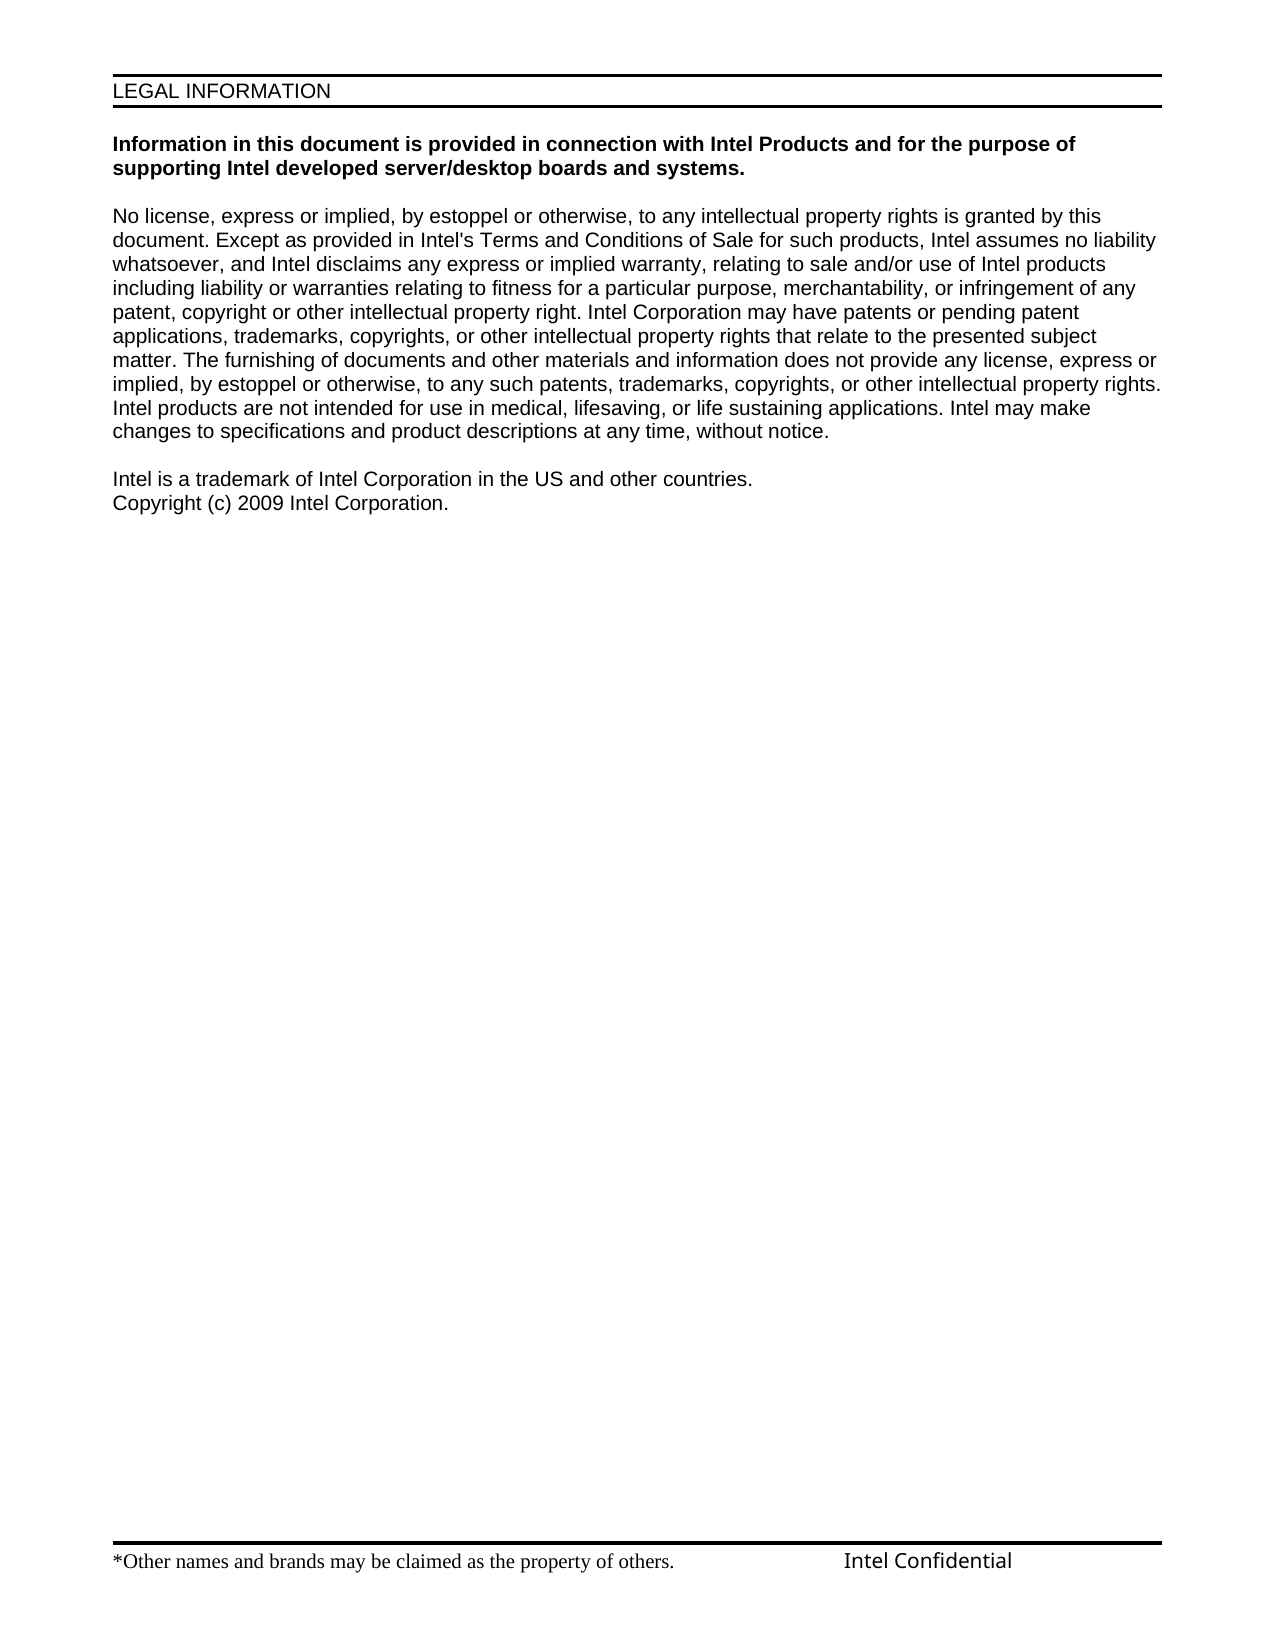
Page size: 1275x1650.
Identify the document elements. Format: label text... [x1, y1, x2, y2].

text No license, express or implied, by estoppel or otherwise, to any intellectual property rights is granted by this document. Except as provided in Intel's Terms and Conditions of Sale for such products, Intel assumes no liability whatsoever, and Intel disclaims any express or implied warranty, relating to sale and/or use of Intel products including liability or warranties relating to fitness for a particular purpose, merchantability, or infringement of any patent, copyright or other intellectual property right. Intel Corporation may have patents or pending patent applications, trademarks, copyrights, or other intellectual property rights that relate to the presented subject matter. The furnishing of documents and other materials and information does not provide any license, express or implied, by estoppel or otherwise, to any such patents, trademarks, copyrights, or other intellectual property rights. Intel products are not intended for use in medical, lifesaving, or life sustaining applications. Intel may make changes to specifications and product descriptions at any time, without notice. [112, 204, 1162, 443]
text Information in this document is provided in connection with Intel Products and for the purpose of supporting Intel developed server/desktop boards and systems. [112, 132, 1162, 180]
text Intel is a trademark of Intel Corporation in the and other countries. [112, 467, 1162, 491]
text LEGAL INFORMATION [112, 75, 1162, 108]
text Copyright (c) 2009 Intel Corporation. [112, 491, 1125, 515]
